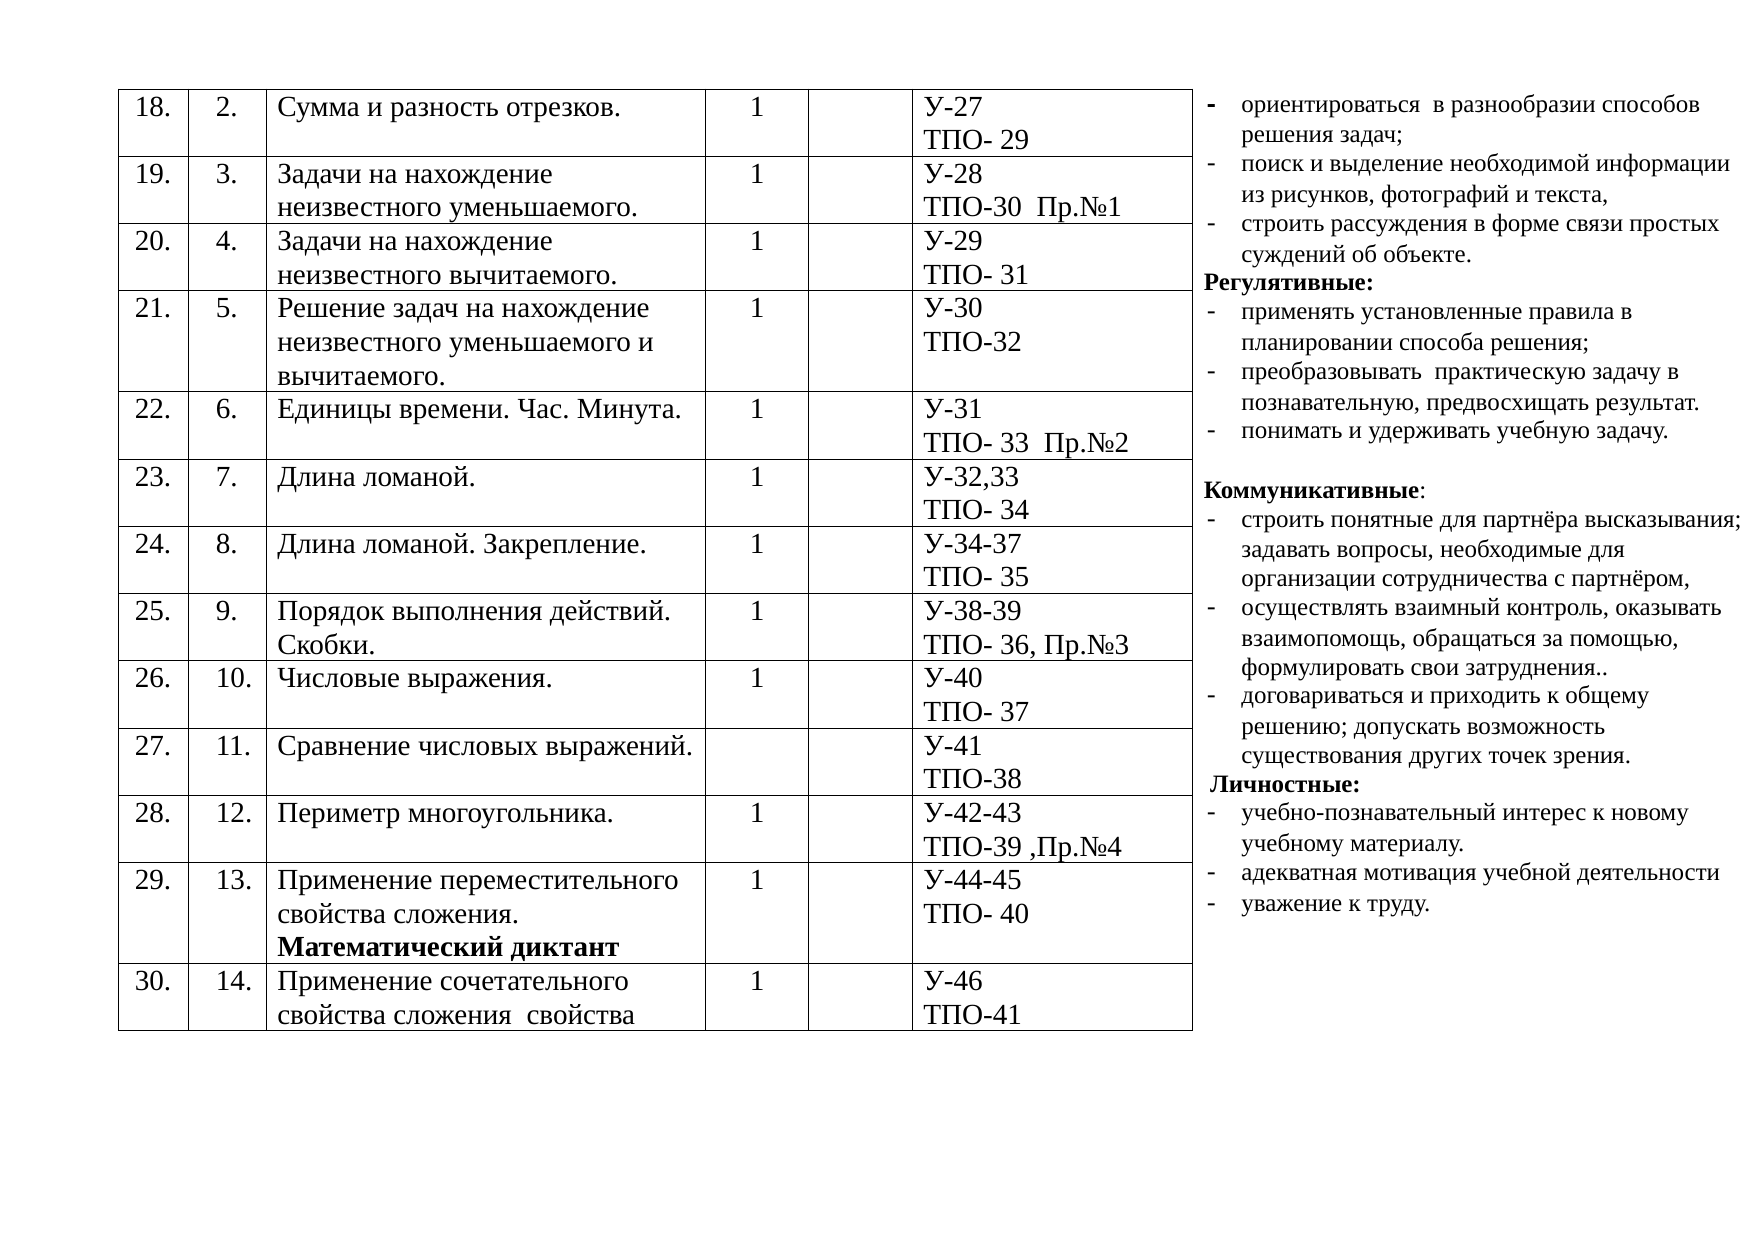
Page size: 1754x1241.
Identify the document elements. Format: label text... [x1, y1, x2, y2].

table_cell [119, 392, 188, 458]
table_cell [119, 527, 188, 593]
table_cell У-40 ТПО- 37 [913, 661, 1192, 728]
table_cell [119, 863, 188, 963]
table_cell [189, 157, 266, 223]
table_cell [809, 796, 912, 862]
table_cell [119, 460, 188, 526]
table_cell 1 [706, 796, 808, 862]
table_cell 1 [706, 964, 808, 1030]
table_cell Применение переместительного свойства сложения. Математический диктант [267, 863, 705, 963]
table_cell [189, 863, 266, 963]
table_cell Задачи на нахождение неизвестного уменьшаемого. [267, 157, 705, 223]
table_cell [809, 964, 912, 1030]
table_cell [189, 392, 266, 458]
table_cell 1 [706, 661, 808, 728]
table_cell [809, 661, 912, 728]
table_cell [189, 291, 266, 391]
table_cell У-34-37 ТПО- 35 [913, 527, 1192, 593]
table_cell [267, 964, 705, 1030]
table_cell [189, 729, 266, 795]
table_cell [189, 796, 266, 862]
table_cell Решение задач на нахождение неизвестного уменьшаемого и вычитаемого. [267, 291, 705, 391]
table_cell [809, 527, 912, 593]
table_cell Периметр многоугольника. [267, 796, 705, 862]
table_cell [189, 594, 266, 660]
table_cell [119, 729, 188, 795]
table_cell У-41 ТПО-38 [913, 729, 1192, 795]
table_cell 1 [706, 527, 808, 593]
table_cell У-30 ТПО-32 [913, 291, 1192, 391]
table_cell 1 [706, 291, 808, 391]
table_cell Числовые выражения. [267, 661, 705, 728]
table_cell 1 [706, 157, 808, 223]
table_cell [809, 90, 912, 156]
table_cell [809, 157, 912, 223]
table_cell Единицы времени. Час. Минута. [267, 392, 705, 458]
table_cell [119, 661, 188, 728]
table_cell 1 [706, 392, 808, 458]
table_cell [809, 863, 912, 963]
table_cell [189, 90, 266, 156]
table_cell У-31 ТПО- 33 Пр.№2 [913, 392, 1192, 458]
table_cell [189, 527, 266, 593]
table_cell Сравнение числовых выражений. [267, 729, 705, 795]
table_cell Порядок выполнения действий. Скобки. [267, 594, 705, 660]
table_cell 1 [706, 224, 808, 290]
table_cell У-46 ТПО-41 [913, 964, 1192, 1030]
table_cell 1 [706, 460, 808, 526]
table_cell [809, 224, 912, 290]
table_cell [119, 90, 188, 156]
table_cell [189, 460, 266, 526]
table_cell У-44-45 ТПО- 40 [913, 863, 1192, 963]
table_cell У-27 ТПО- 29 [913, 90, 1192, 156]
table_cell [119, 594, 188, 660]
table_cell [119, 796, 188, 862]
table_cell [809, 729, 912, 795]
table_cell У-28 ТПО-30 Пр.№1 [913, 157, 1192, 223]
table_cell У-29 ТПО- 31 [913, 224, 1192, 290]
table_cell [809, 291, 912, 391]
table_cell [706, 729, 808, 795]
table_cell 1 [706, 594, 808, 660]
table_cell Сумма и разность отрезков. [267, 90, 705, 156]
table_cell У-32,33 ТПО- 34 [913, 460, 1192, 526]
table_cell [189, 224, 266, 290]
table_cell [809, 460, 912, 526]
table_cell Длина ломаной. Закрепление. [267, 527, 705, 593]
table_cell [119, 964, 188, 1030]
table_cell [809, 594, 912, 660]
table_cell [119, 224, 188, 290]
table_cell [189, 661, 266, 728]
table_cell 1 [706, 90, 808, 156]
table_cell 1 [706, 863, 808, 963]
table_cell [119, 157, 188, 223]
table_cell [809, 392, 912, 458]
table_cell Длина ломаной. [267, 460, 705, 526]
table_cell [119, 291, 188, 391]
table_cell [189, 964, 266, 1030]
table_cell У-38-39 ТПО- 36, Пр.№3 [913, 594, 1192, 660]
table_cell Задачи на нахождение неизвестного вычитаемого. [267, 224, 705, 290]
table_cell У-42-43 ТПО-39 ,Пр.№4 [913, 796, 1192, 862]
